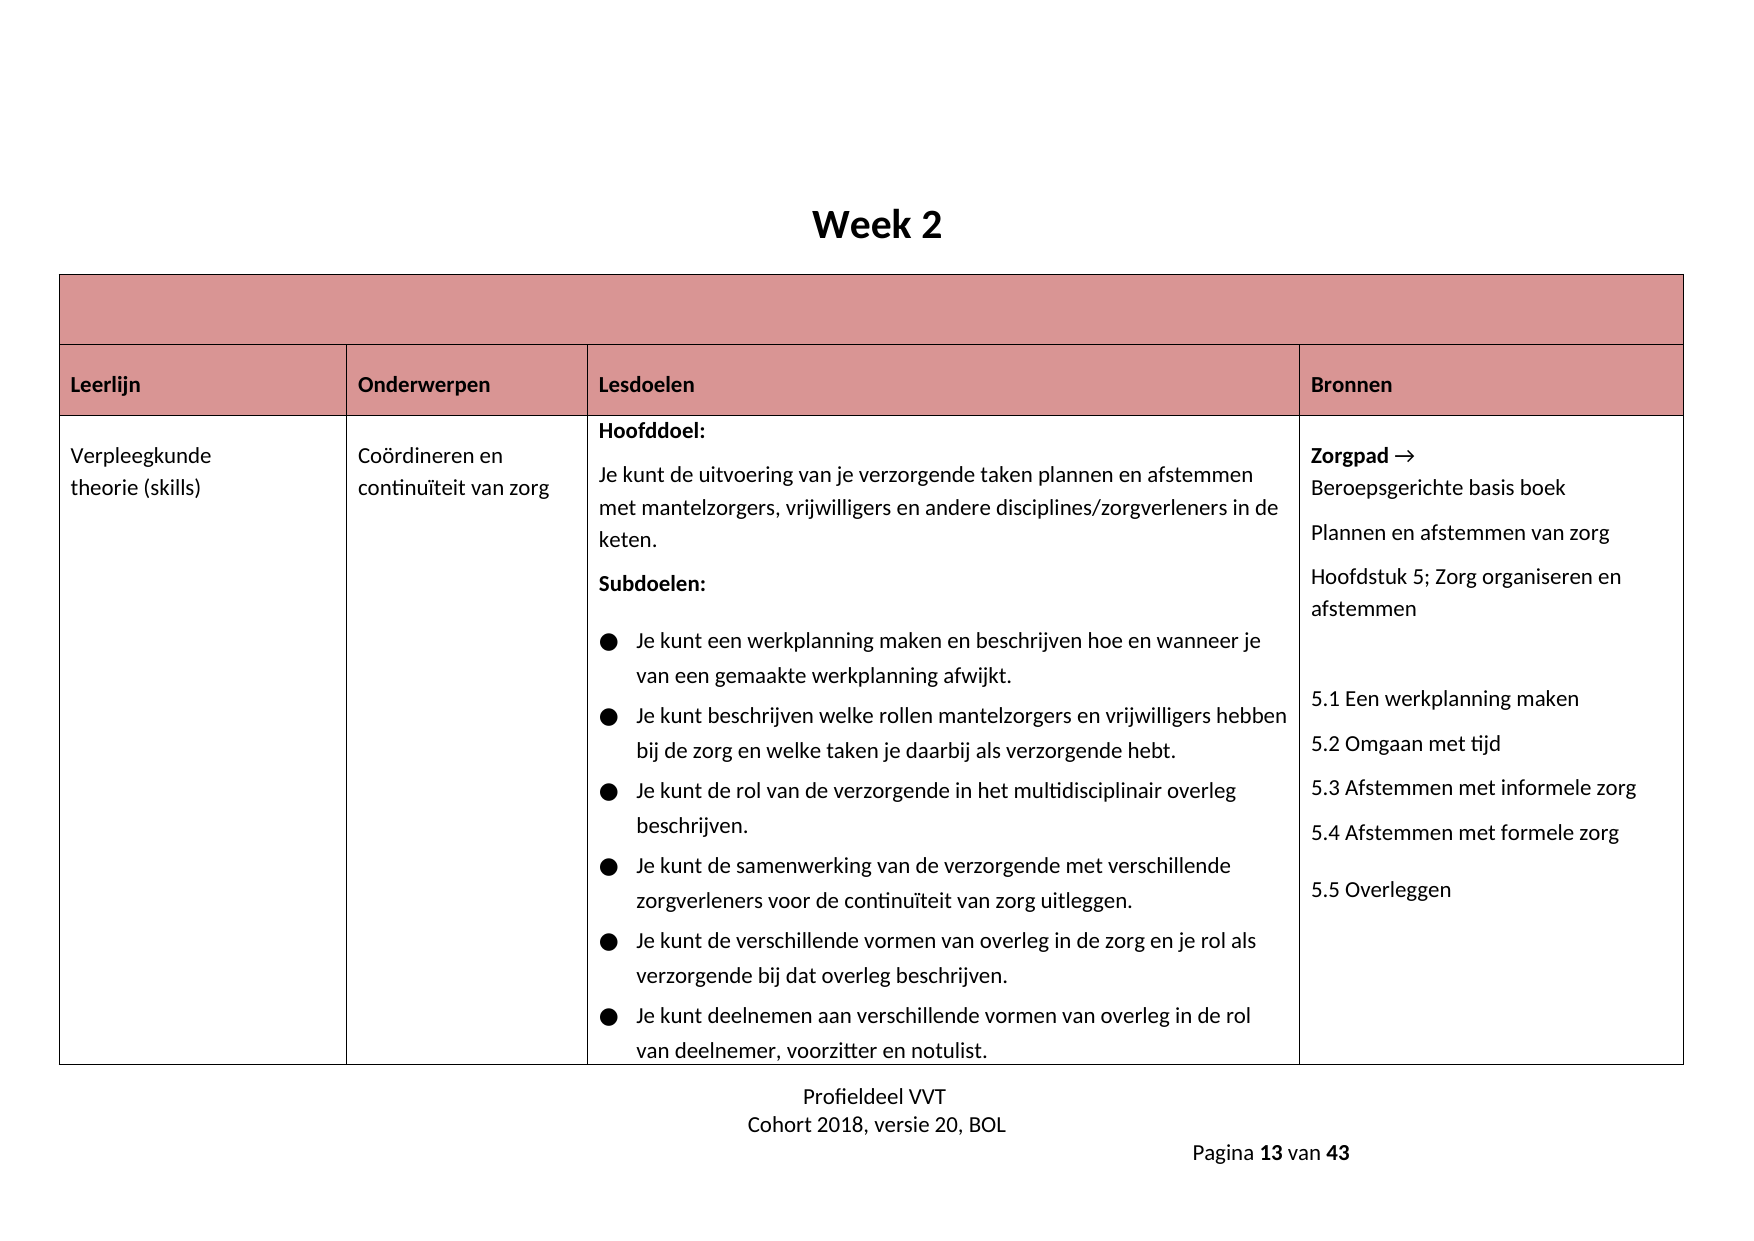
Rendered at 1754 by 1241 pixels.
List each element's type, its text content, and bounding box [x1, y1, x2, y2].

table_cell Coördineren en continuïteit van zorg [347, 416, 587, 1064]
table_cell Zorgpad → Beroepsgerichte basis boek Plannen en afstemmen van zorg Hoofdstuk 5; Zorg organiseren en afstemmen 5.1 Een werkplanning maken 5.2 Omgaan met tijd 5.3 Afstemmen met informele zorg 5.4 Afstemmen met formele zorg 5.5 Overleggen [1300, 416, 1683, 1064]
table_cell Hoofddoel: Je kunt de uitvoering van je verzorgende taken plannen en afstemmen met mantelzorgers, vrijwilligers en andere disciplines/zorgverleners in de keten. Subdoelen: Je kunt een werkplanning maken en beschrijven hoe en wanneer je van een gemaakte werkplanning afwijkt. Je kunt beschrijven welke rollen mantelzorgers en vrijwilligers hebben bij de zorg en welke taken je daarbij als verzorgende hebt. Je kunt de rol van de verzorgende in het multidisciplinair overleg beschrijven. Je kunt de samenwerking van de verzorgende met verschillende zorgverleners voor de continuïteit van zorg uitleggen. Je kunt de verschillende vormen van overleg in de zorg en je rol als verzorgende bij dat overleg beschrijven. Je kunt deelnemen aan verschillende vormen van overleg in de rol van deelnemer, voorzitter en notulist. [588, 416, 1299, 1064]
table_cell Bronnen [1300, 345, 1683, 415]
table_cell Onderwerpen [347, 345, 587, 415]
table_cell Lesdoelen [588, 345, 1299, 415]
table_header [60, 275, 1683, 344]
table_cell Verpleegkunde theorie (skills) [60, 416, 346, 1064]
table_cell Leerlijn [60, 345, 346, 415]
subtitle Week 2 [148, 198, 1606, 248]
